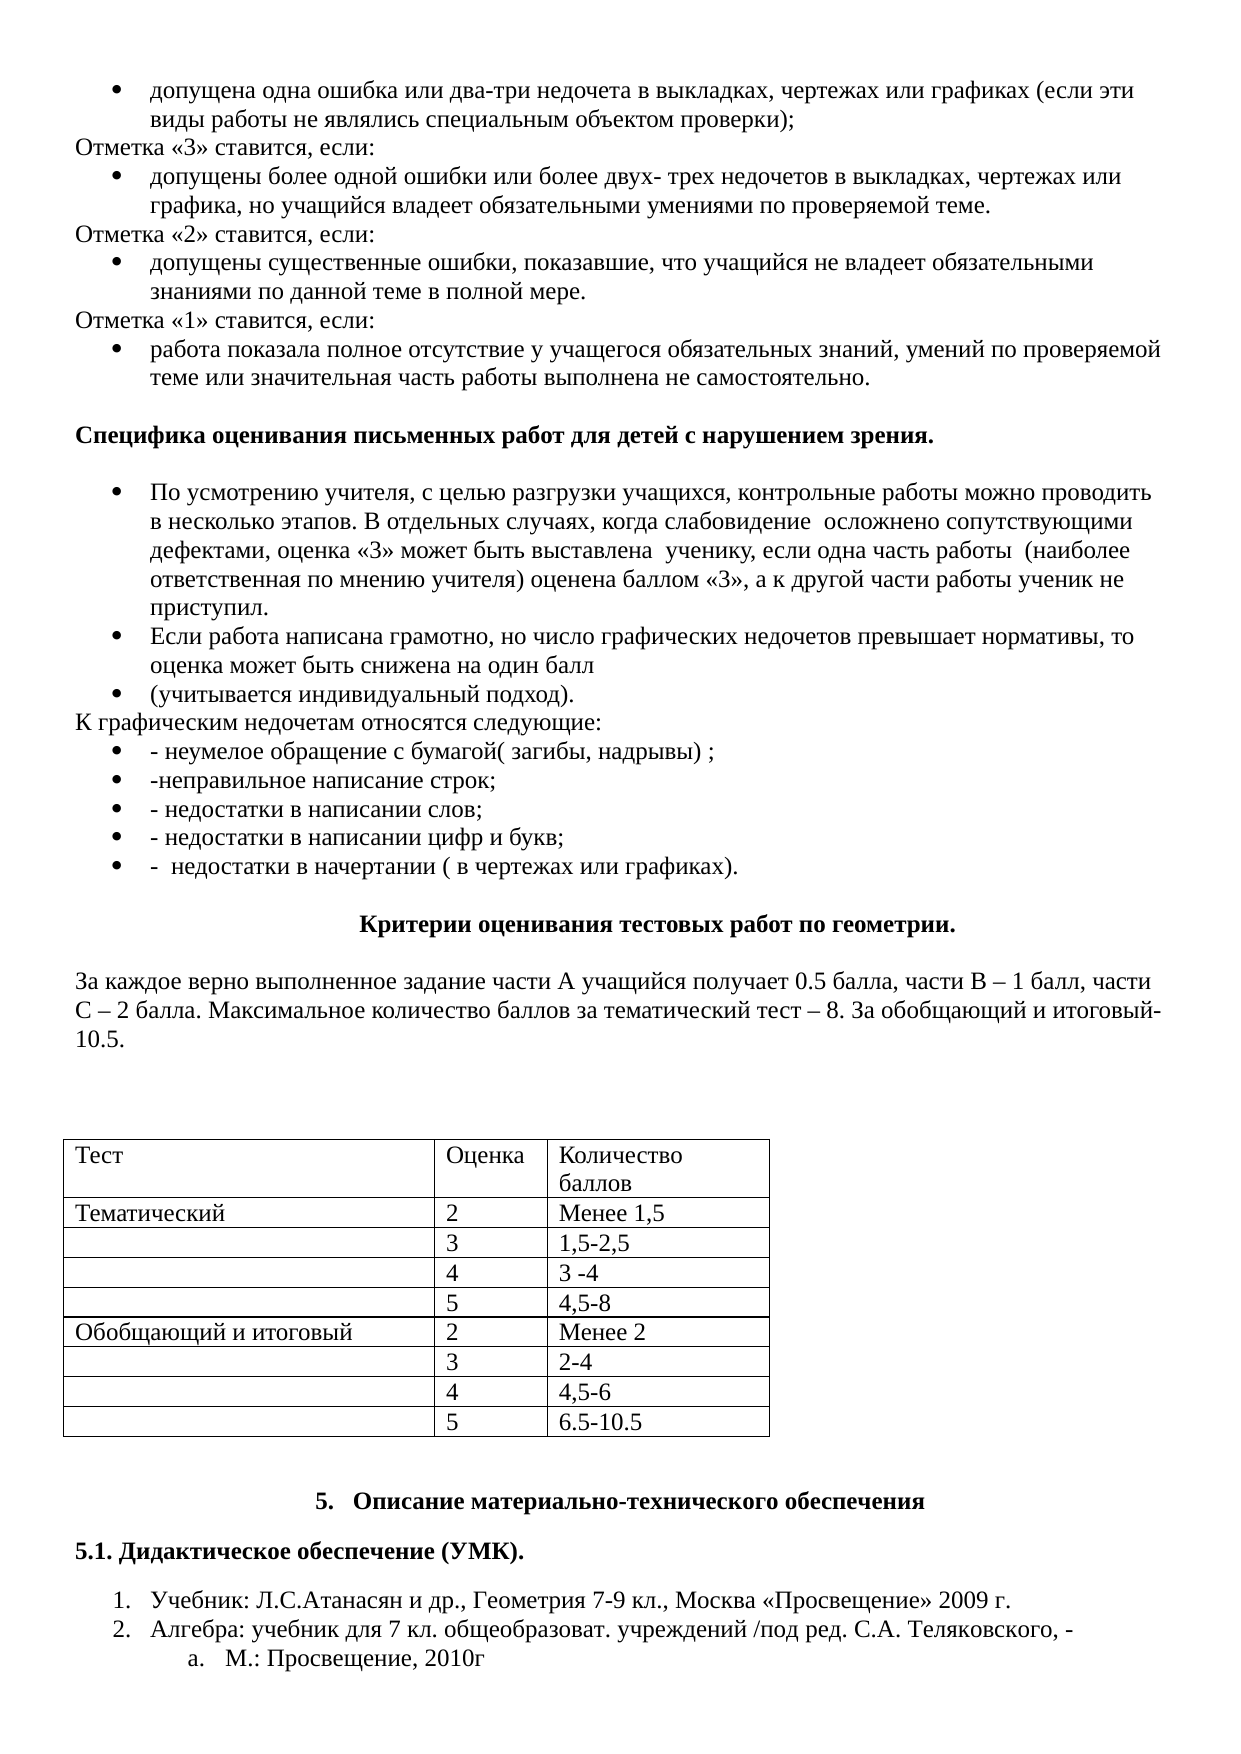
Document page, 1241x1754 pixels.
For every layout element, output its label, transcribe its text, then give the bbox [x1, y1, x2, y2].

text Отметка «2» ставится, если: [75, 219, 1165, 247]
list М.: Просвещение, 2010г [187, 1643, 1165, 1672]
list (учитывается индивидуальный подход). [112, 679, 1165, 707]
list Если работа написана грамотно, но число графических недочетов превышает нормативы, то оценка может быть снижена на один балл [112, 621, 1165, 679]
text 5. Описание материально-технического обеспечения [75, 1486, 1165, 1515]
table_cell [64, 1347, 434, 1376]
list допущены более одной ошибки или более двух- трех недочетов в выкладках, чертежах или графика, но учащийся владеет обязательными умениями по проверяемой теме. [112, 161, 1165, 219]
list работа показала полное отсутствие у учащегося обязательных знаний, умений по проверяемой теме или значительная часть работы выполнена не самостоятельно. [112, 334, 1165, 391]
list - недостатки в начертании ( в чертежах или графиках). [112, 851, 1165, 880]
table_cell 5 [435, 1407, 547, 1436]
table_header Оценка [435, 1140, 547, 1197]
text 5.1. Дидактическое обеспечение (УМК). [75, 1536, 1165, 1564]
table_cell [64, 1407, 434, 1436]
text Специфика оценивания письменных работ для детей с нарушением зрения. [75, 420, 1165, 449]
table_cell 2-4 [548, 1347, 769, 1376]
list допущена одна ошибка или два-три недочета в выкладках, чертежах или графиках (если эти виды работы не являлись специальным объектом проверки); [112, 75, 1165, 132]
table_cell [64, 1377, 434, 1406]
text К графическим недочетам относятся следующие: [75, 707, 1165, 736]
list - недостатки в написании слов; [112, 794, 1165, 822]
table_header Количество баллов [548, 1140, 769, 1197]
list По усмотрению учителя, с целью разгрузки учащихся, контрольные работы можно проводить в несколько этапов. В отдельных случаях, когда слабовидение осложнено сопутствующими дефектами, оценка «3» может быть выставлена ученику, если одна часть работы (наиболее ответственная по мнению учителя) оценена баллом «3», а к другой части работы ученик не приступил. [112, 477, 1165, 621]
table_cell Обобщающий и итоговый [64, 1318, 434, 1346]
table_cell 2 [435, 1198, 547, 1227]
table_cell 2 [435, 1318, 547, 1346]
table_cell 6.5-10.5 [548, 1407, 769, 1436]
table_cell 4,5-8 [548, 1288, 769, 1316]
table_cell Тематический [64, 1198, 434, 1227]
list допущены существенные ошибки, показавшие, что учащийся не владеет обязательными знаниями по данной теме в полной мере. [112, 247, 1165, 305]
table_cell 4,5-6 [548, 1377, 769, 1406]
table_cell 3 [435, 1228, 547, 1257]
table_cell 4 [435, 1258, 547, 1287]
table_cell Менее 1,5 [548, 1198, 769, 1227]
text Отметка «3» ставится, если: [75, 132, 1165, 161]
list Алгебра: учебник для 7 кл. общеобразоват. учреждений /под ред. С.А. Теляковского, - [112, 1614, 1165, 1643]
text За каждое верно выполненное задание части А учащийся получает 0.5 балла, части В – 1 балл, части С – 2 балла. Максимальное количество баллов за тематический тест – 8. За обобщающий и итоговый-10.5. [75, 966, 1165, 1052]
table_header Тест [64, 1140, 434, 1197]
text Критерии оценивания тестовых работ по геометрии. [150, 909, 1165, 937]
table_cell [64, 1288, 434, 1316]
table_cell 3 -4 [548, 1258, 769, 1287]
list Учебник: Л.С.Атанасян и др., Геометрия 7-9 кл., Москва «Просвещение» 2009 г. [112, 1585, 1165, 1614]
table_cell Менее 2 [548, 1318, 769, 1346]
text Отметка «1» ставится, если: [75, 305, 1165, 334]
list - недостатки в написании цифр и букв; [112, 822, 1165, 851]
list -неправильное написание строк; [112, 765, 1165, 794]
list - неумелое обращение с бумагой( загибы, надрывы) ; [112, 736, 1165, 765]
table_cell [64, 1258, 434, 1287]
table_cell 1,5-2,5 [548, 1228, 769, 1257]
table_cell 3 [435, 1347, 547, 1376]
table_cell 5 [435, 1288, 547, 1316]
table_cell [64, 1228, 434, 1257]
table_cell 4 [435, 1377, 547, 1406]
